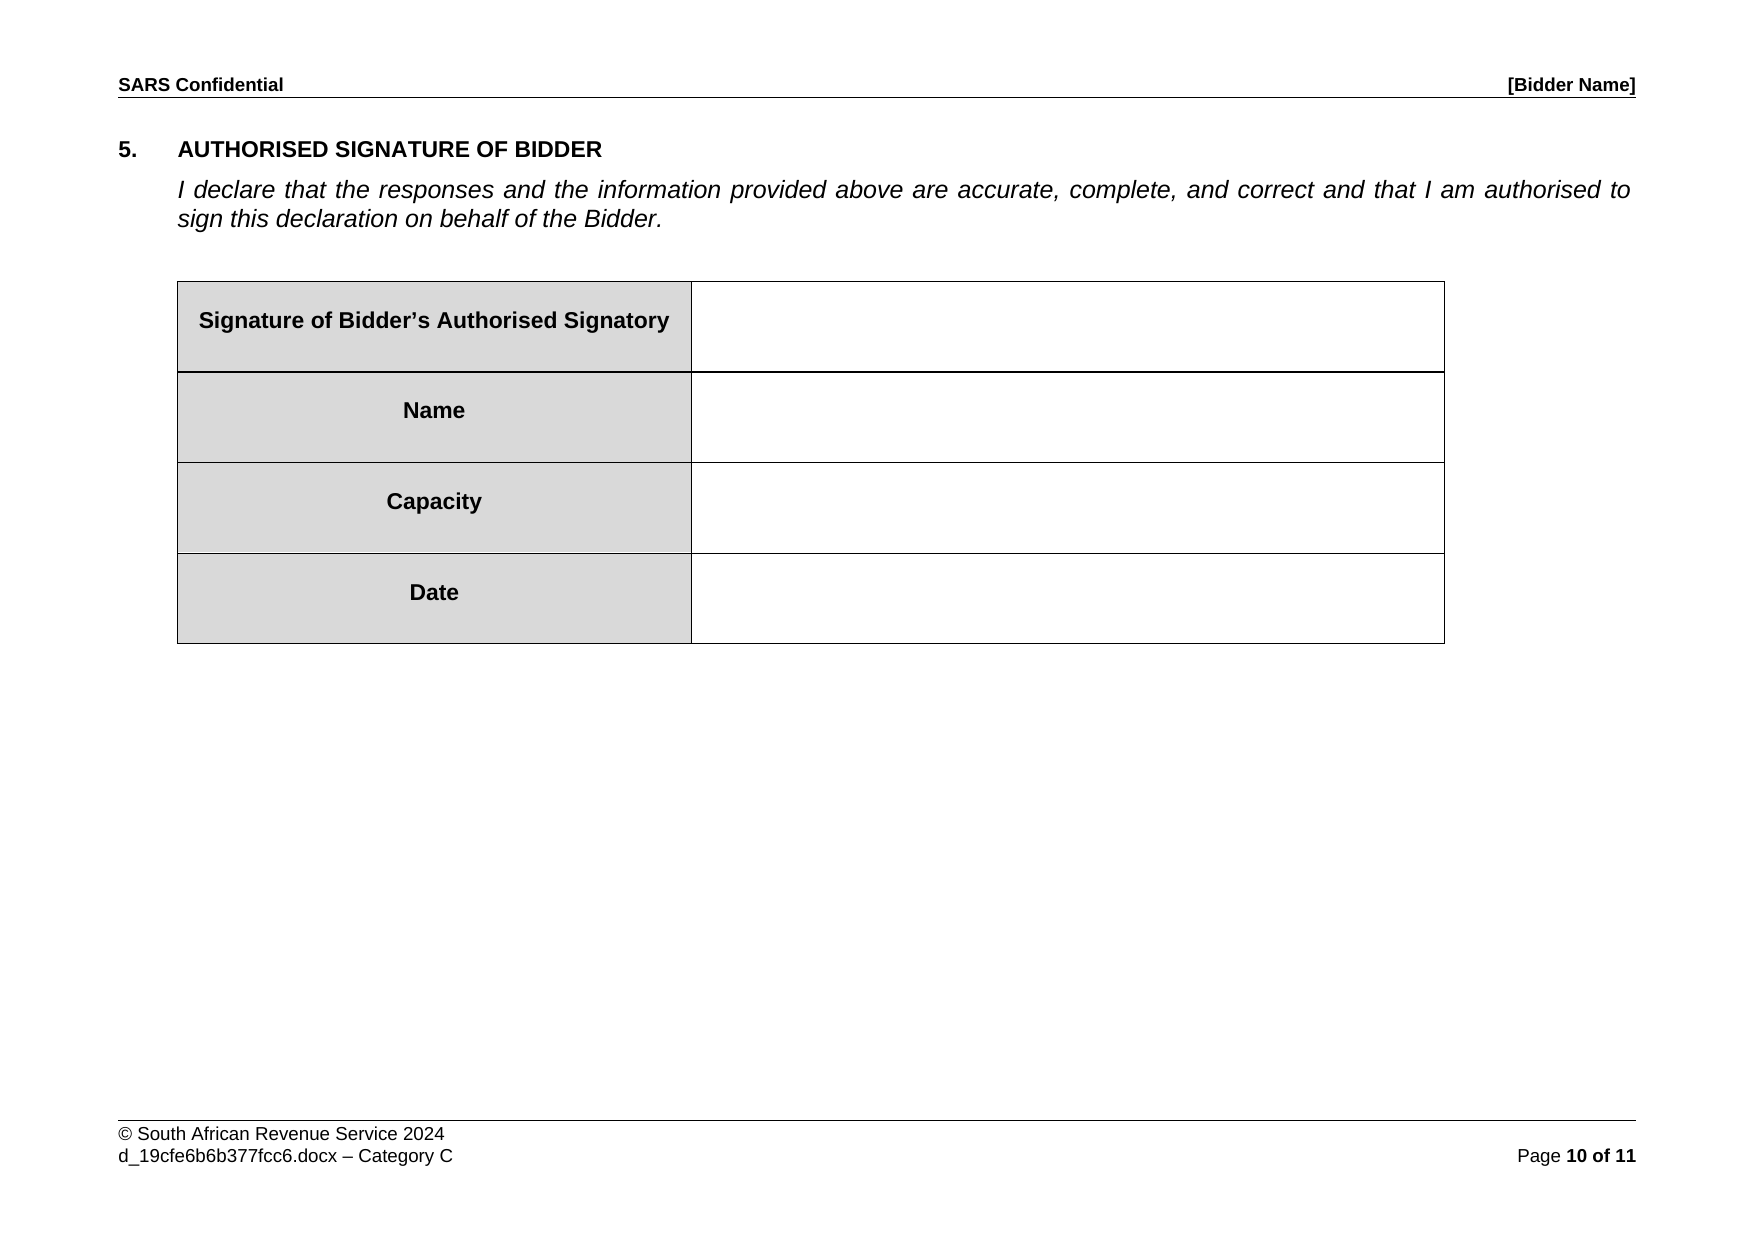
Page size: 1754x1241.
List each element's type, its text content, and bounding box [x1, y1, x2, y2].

table_header [692, 282, 1444, 371]
table_cell [692, 554, 1444, 643]
text I declare that the responses and the information provided above are accurate, complete, and correct and that I am authorised to sign this declaration on behalf of the Bidder. [177, 176, 1636, 233]
table_cell Name [178, 373, 691, 462]
table_cell [692, 373, 1444, 462]
table_header Signature of Bidder’s Authorised Signatory [178, 282, 691, 371]
table_cell [692, 463, 1444, 552]
table_cell Date [178, 554, 691, 643]
list Authorised Signature of Bidder [118, 136, 1636, 162]
table_cell Capacity [178, 463, 691, 552]
